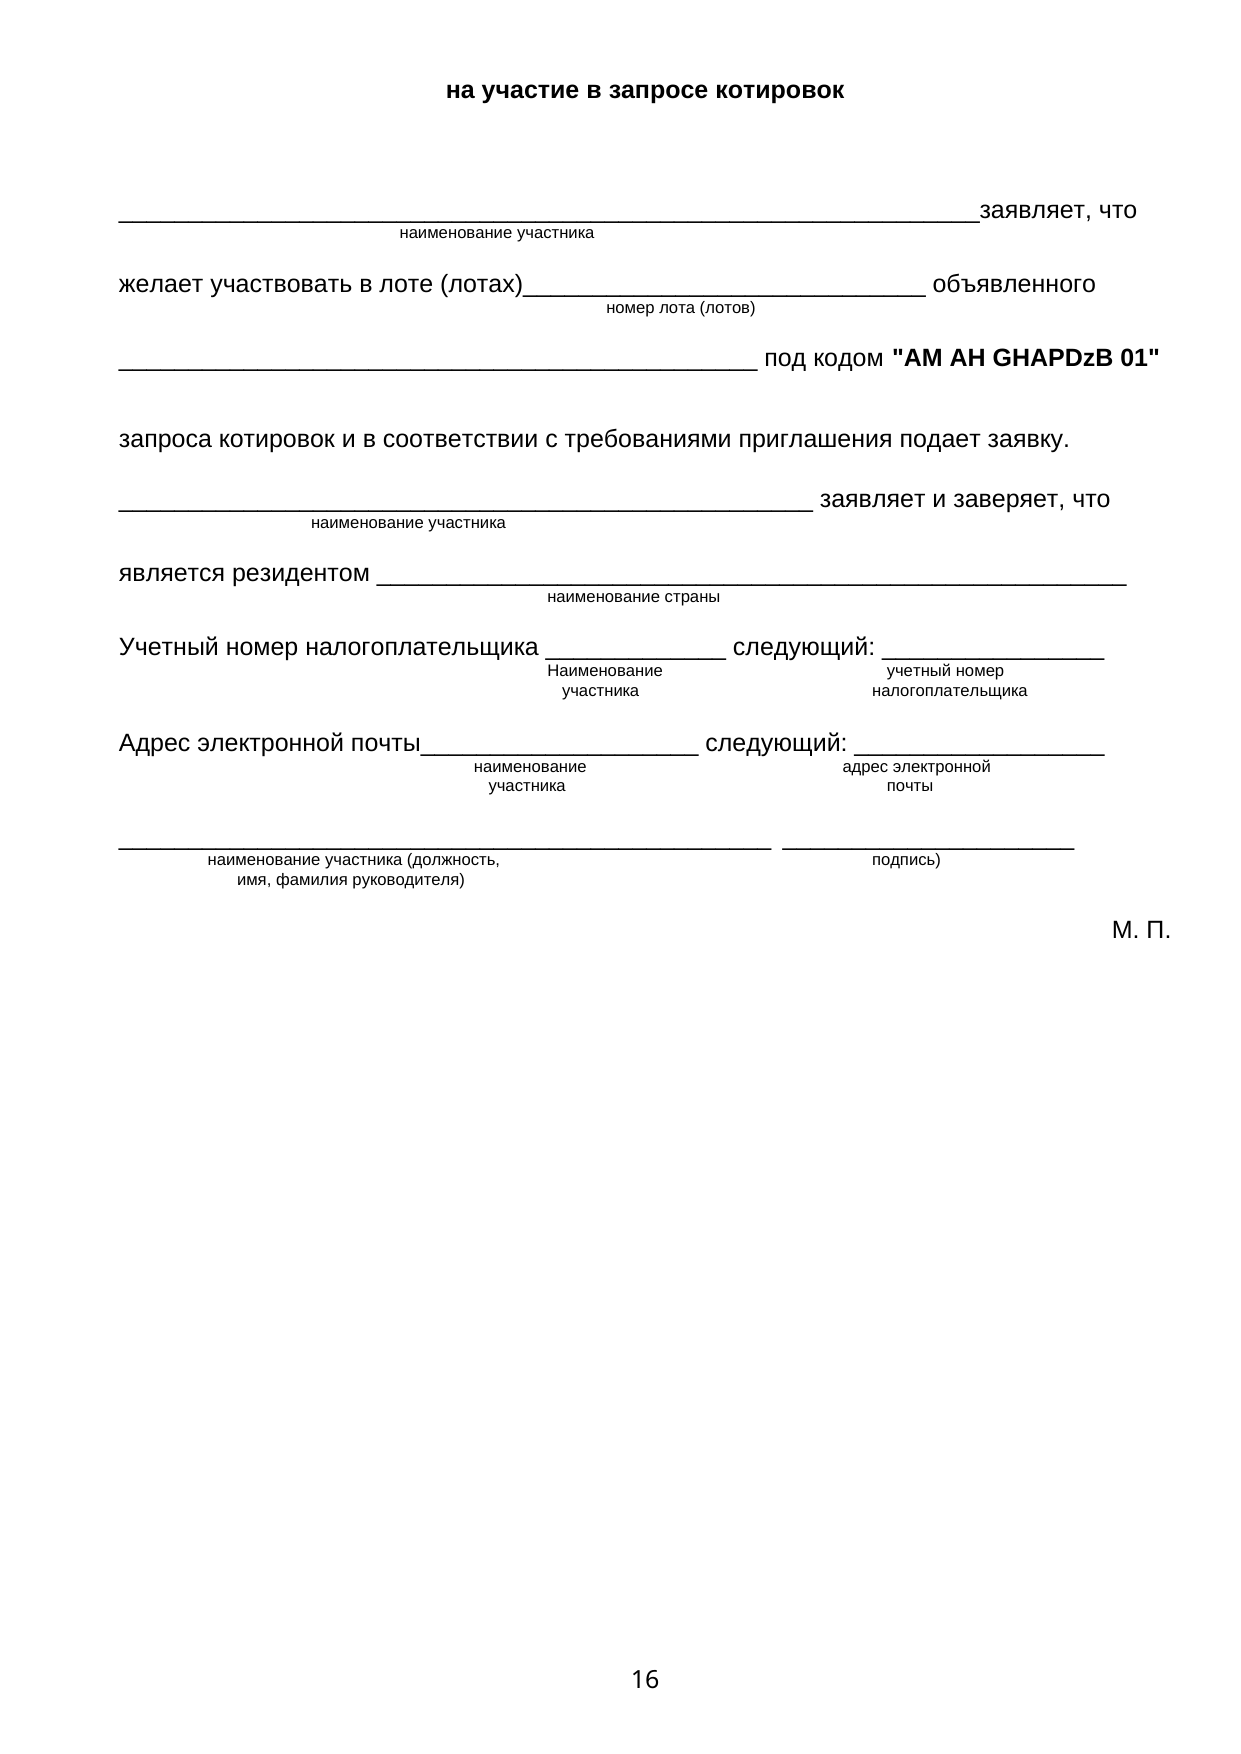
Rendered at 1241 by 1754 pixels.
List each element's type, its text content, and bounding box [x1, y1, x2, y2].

text наименование участника (должность, подпись) [207, 850, 1171, 869]
text является резидентом ______________________________________________________ [119, 558, 1171, 587]
text Наименование учетный номер [547, 661, 1171, 680]
text __________________________________________________ заявляет и заверяет, что [119, 484, 1171, 513]
text ______________________________________________ под кодом "АМ АH GHAPDzB 01" [119, 343, 1171, 372]
text участника налогоплательщика [562, 680, 1171, 699]
subtitle на участие в запросе котировок [119, 75, 1171, 104]
text запроса котировок и в соответствии с требованиями приглашения подает заявку. [119, 424, 1171, 453]
text участника почты [488, 776, 1171, 795]
text _______________________________________________ _____________________ [119, 821, 1171, 850]
text ______________________________________________________________заявляет, что [119, 194, 1171, 223]
text желает участвовать в лоте (лотах)_____________________________ объявленного [119, 269, 1171, 297]
text наименование участника [311, 513, 1171, 532]
text Учетный номер налогоплательщика _____________ следующий: ________________ [119, 632, 1171, 661]
text наименование страны [547, 587, 1171, 606]
text М. П. [119, 915, 1171, 943]
text имя, фамилия руководителя) [237, 869, 1171, 888]
text наименование участника [399, 223, 1171, 242]
text наименование адрес электронной [473, 757, 1171, 776]
text номер лота (лотов) [606, 297, 1171, 317]
text Адрес электронной почты____________________ следующий: __________________ [119, 728, 1171, 757]
